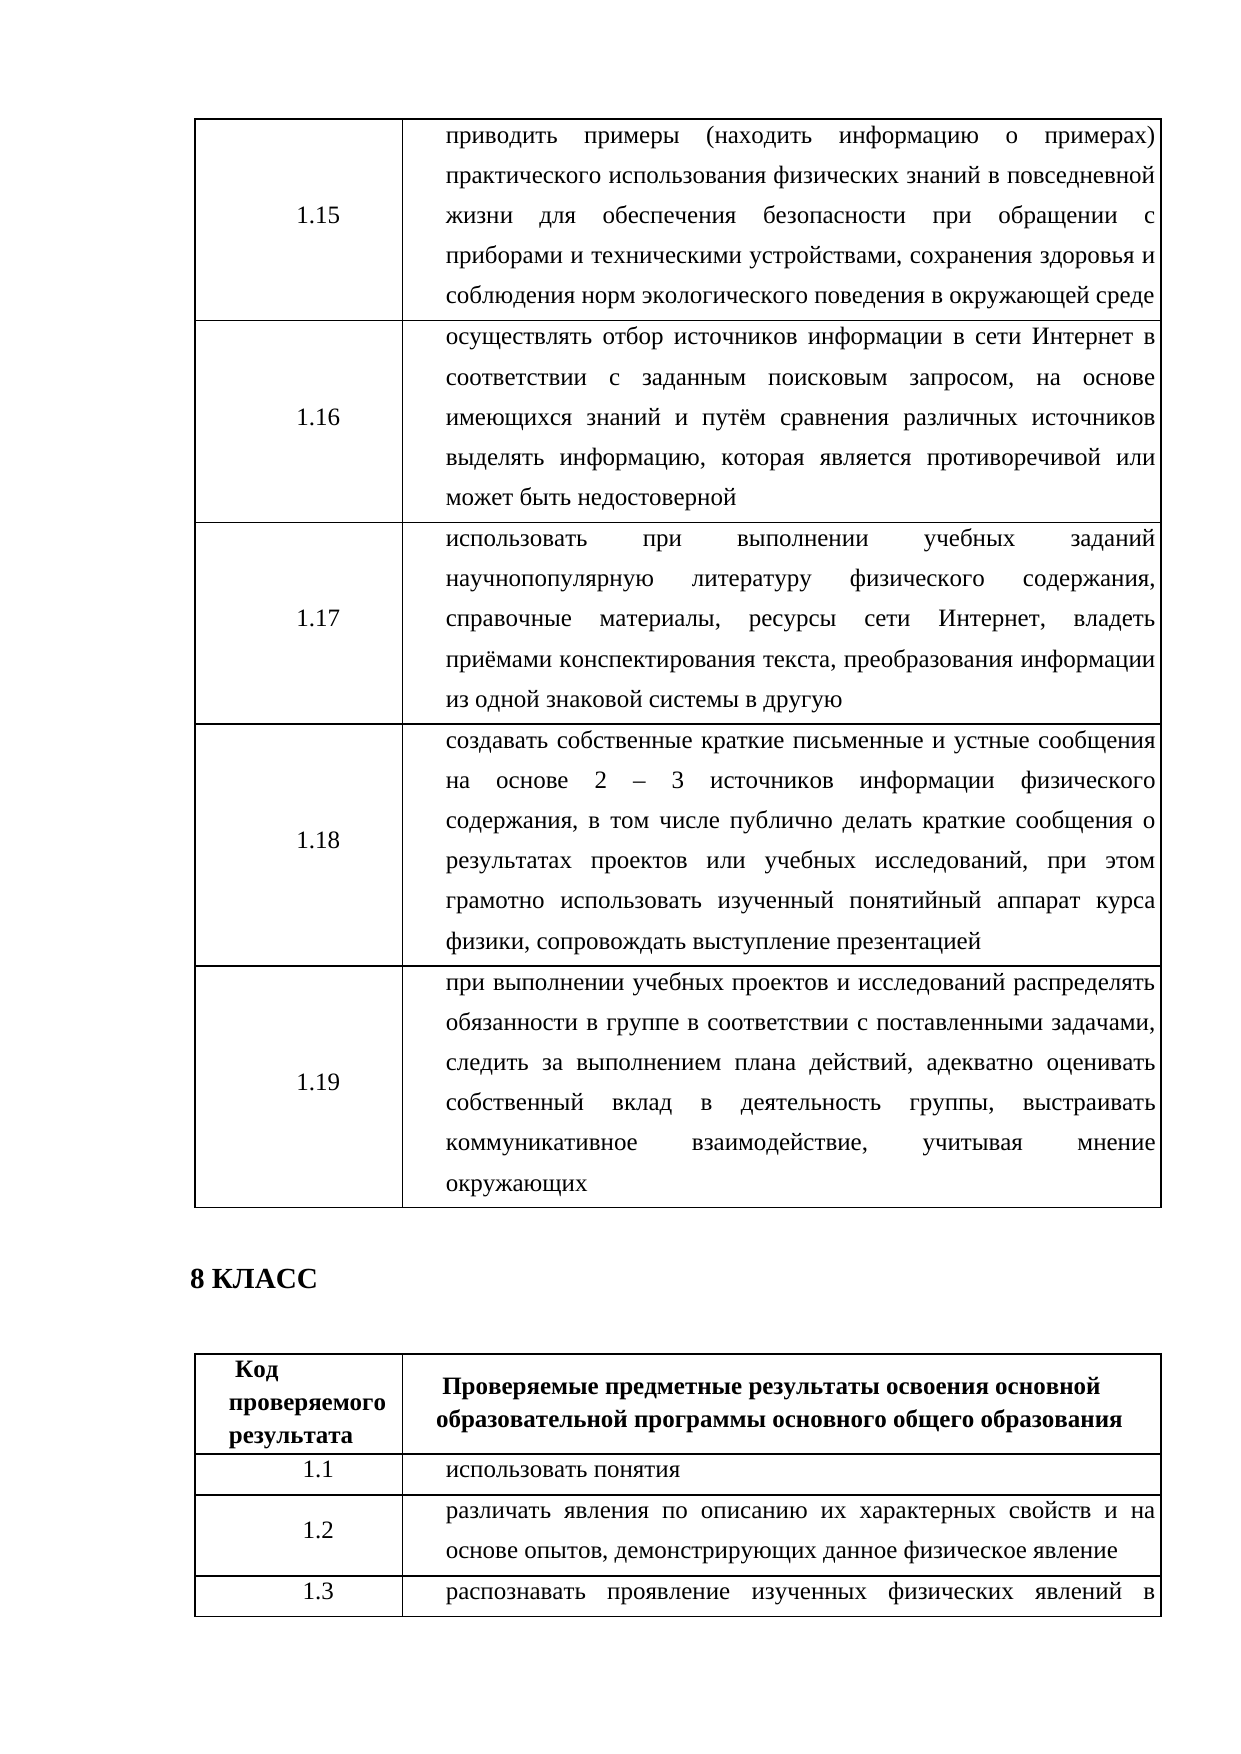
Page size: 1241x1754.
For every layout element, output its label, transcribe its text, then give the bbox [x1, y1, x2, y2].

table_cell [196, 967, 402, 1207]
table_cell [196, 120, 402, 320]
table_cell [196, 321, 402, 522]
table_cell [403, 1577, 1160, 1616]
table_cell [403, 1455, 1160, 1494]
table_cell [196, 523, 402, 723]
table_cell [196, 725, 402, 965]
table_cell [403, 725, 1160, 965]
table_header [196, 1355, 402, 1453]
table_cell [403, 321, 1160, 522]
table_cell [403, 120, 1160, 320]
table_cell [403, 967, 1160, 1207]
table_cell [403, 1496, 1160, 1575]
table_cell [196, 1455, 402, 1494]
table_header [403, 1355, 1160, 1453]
text 8 КЛАСС [190, 1261, 1152, 1295]
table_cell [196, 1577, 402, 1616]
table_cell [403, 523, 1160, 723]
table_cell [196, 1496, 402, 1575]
